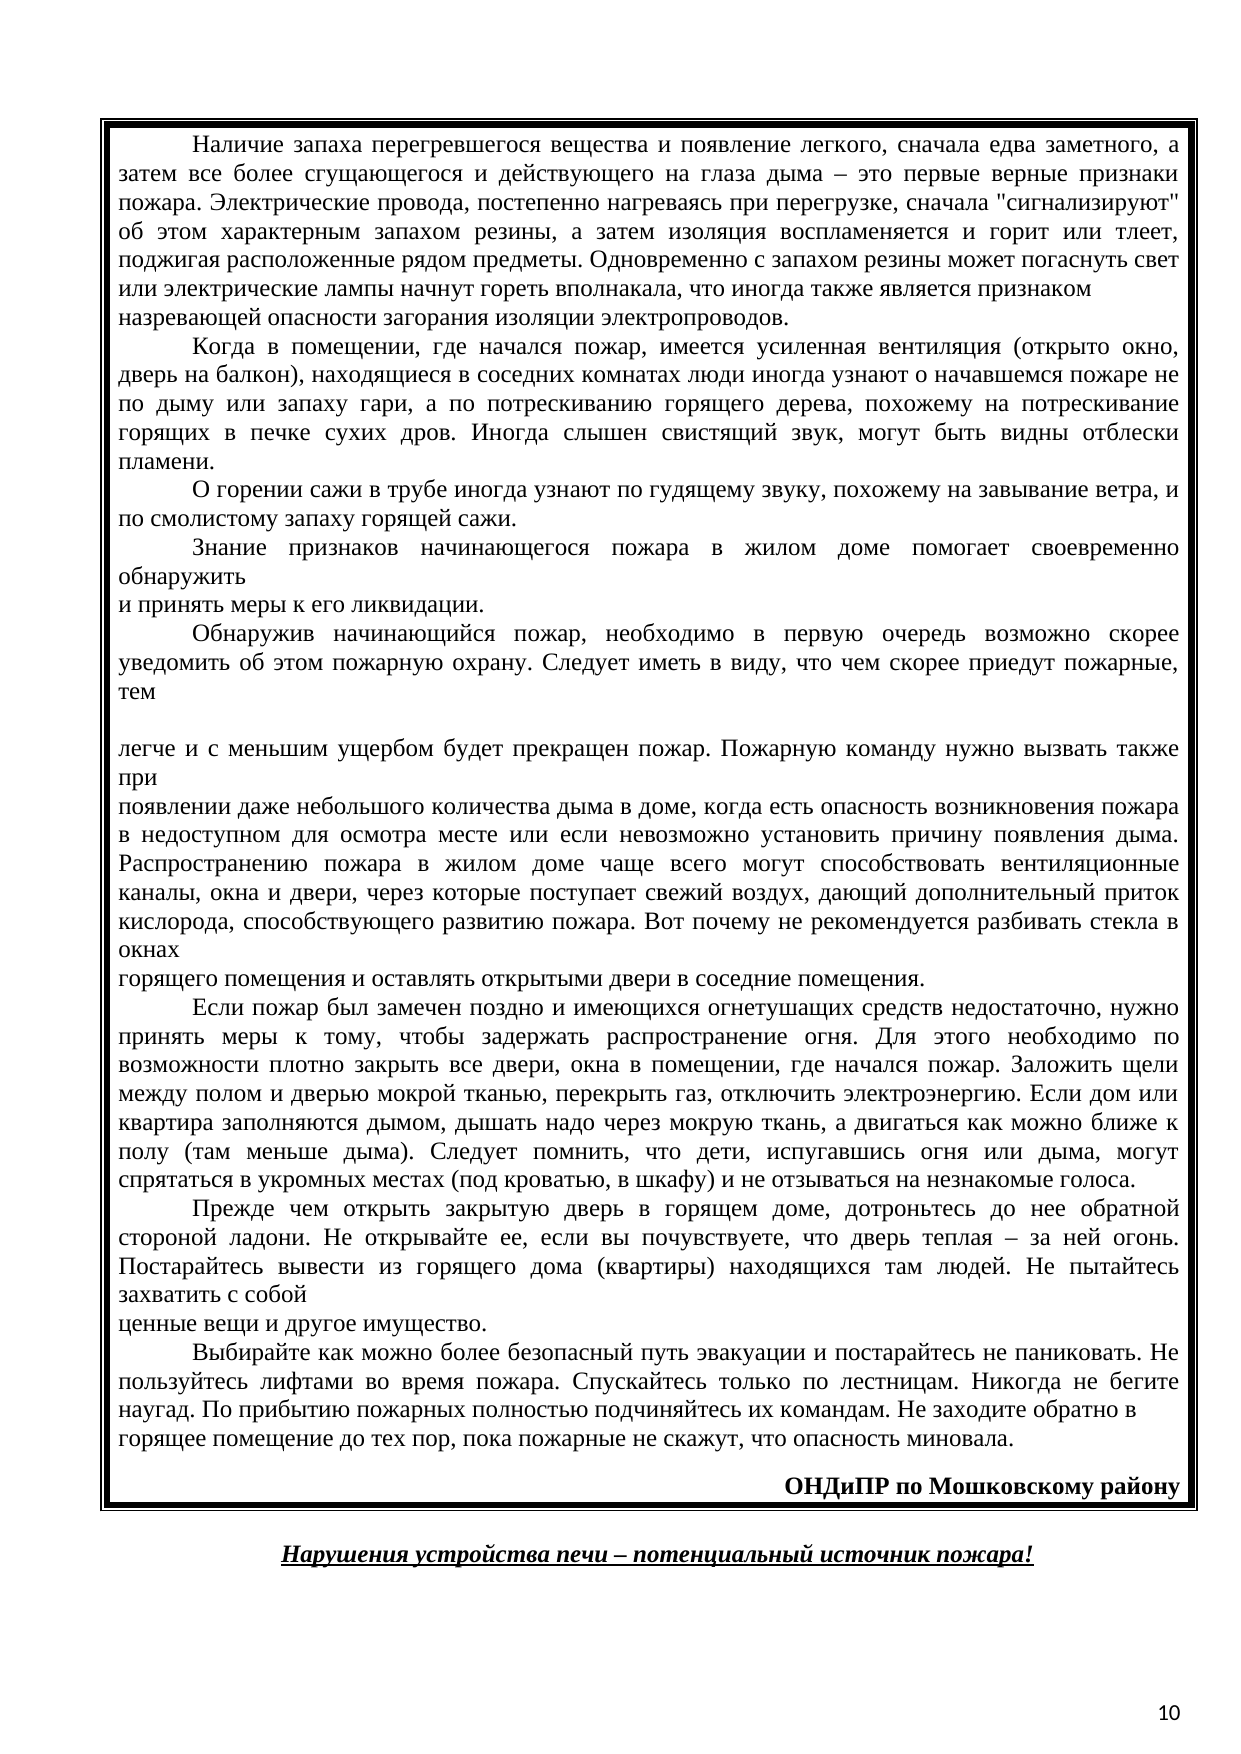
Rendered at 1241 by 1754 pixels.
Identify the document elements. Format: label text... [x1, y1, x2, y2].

text Наличие запаха перегревшегося вещества и появление легкого, сначала едва заметного, а затем все более сгущающегося и действующего на глаза дыма – это первые верные признаки пожара. Электрические провода, постепенно нагреваясь при перегрузке, сначала "сигнализируют" об этом характерным запахом резины, а затем изоляция воспламеняется и горит или тлеет, поджигая расположенные рядом предметы. Одновременно с запахом резины может погаснуть свет или электрические лампы начнут гореть вполнакала, что иногда также является признаком [110, 128, 1188, 302]
text появлении даже небольшого количества дыма в доме, когда есть опасность возникновения пожара в недоступном для осмотра месте или если невозможно установить причину появления дыма. Распространению пожара в жилом доме чаще всего могут способствовать вентиляционные каналы, окна и двери, через которые поступает свежий воздух, дающий дополнительный приток кислорода, способствующего развитию пожара. Вот почему не рекомендуется разбивать стекла в окнах [118, 791, 1180, 963]
text ценные вещи и другое имущество. [118, 1308, 1180, 1337]
text горящего помещения и оставлять открытыми двери в соседние помещения. [118, 963, 1180, 992]
text назревающей опасности загорания изоляции электропроводов. [118, 302, 1180, 331]
text Знание признаков начинающегося пожара в жилом доме помогает своевременно обнаружить [118, 532, 1180, 589]
text горящее помещение до тех пор, пока пожарные не скажут, что опасность миновала. [118, 1423, 1180, 1452]
text О горении сажи в трубе иногда узнают по гудящему звуку, похожему на завывание ветра, и по смолистому запаху горящей сажи. [118, 474, 1180, 532]
text и принять меры к его ликвидации. [118, 589, 1180, 618]
text Выбирайте как можно более безопасный путь эвакуации и постарайтесь не паниковать. Не пользуйтесь лифтами во время пожара. Спускайтесь только по лестницам. Никогда не бегите наугад. По прибытию пожарных полностью подчиняйтесь их командам. Не заходите обратно в [118, 1337, 1180, 1423]
text Прежде чем открыть закрытую дверь в горящем доме, дотроньтесь до нее обратной стороной ладони. Не открывайте ее, если вы почувствуете, что дверь теплая – за ней огонь. Постарайтесь вывести из горящего дома (квартиры) находящихся там людей. Не пытайтесь захватить с собой [118, 1193, 1180, 1308]
text Нарушения устройства печи – потенциальный источник пожара! [118, 1539, 1180, 1568]
text Если пожар был замечен поздно и имеющихся огнетушащих средств недостаточно, нужно принять меры к тому, чтобы задержать распространение огня. Для этого необходимо по возможности плотно закрыть все двери, окна в помещении, где начался пожар. Заложить щели между полом и дверью мокрой тканью, перекрыть газ, отключить электроэнергию. Если дом или квартира заполняются дымом, дышать надо через мокрую ткань, а двигаться как можно ближе к полу (там меньше дыма). Следует помнить, что дети, испугавшись огня или дыма, могут спрятаться в укромных местах (под кроватью, в шкафу) и не отзываться на незнакомые голоса. [118, 992, 1180, 1193]
text легче и с меньшим ущербом будет прекращен пожар. Пожарную команду нужно вызвать также при [118, 733, 1180, 791]
text ОНДиПР по Мошковскому району [110, 1460, 1188, 1502]
text Когда в помещении, где начался пожар, имеется усиленная вентиляция (открыто окно, дверь на балкон), находящиеся в соседних комнатах люди иногда узнают о начавшемся пожаре не по дыму или запаху гари, а по потрескиванию горящего дерева, похожему на потрескивание горящих в печке сухих дров. Иногда слышен свистящий звук, могут быть видны отблески пламени. [118, 331, 1180, 474]
text Обнаружив начинающийся пожар, необходимо в первую очередь возможно скорее уведомить об этом пожарную охрану. Следует иметь в виду, что чем скорее приедут пожарные, тем [118, 618, 1180, 704]
